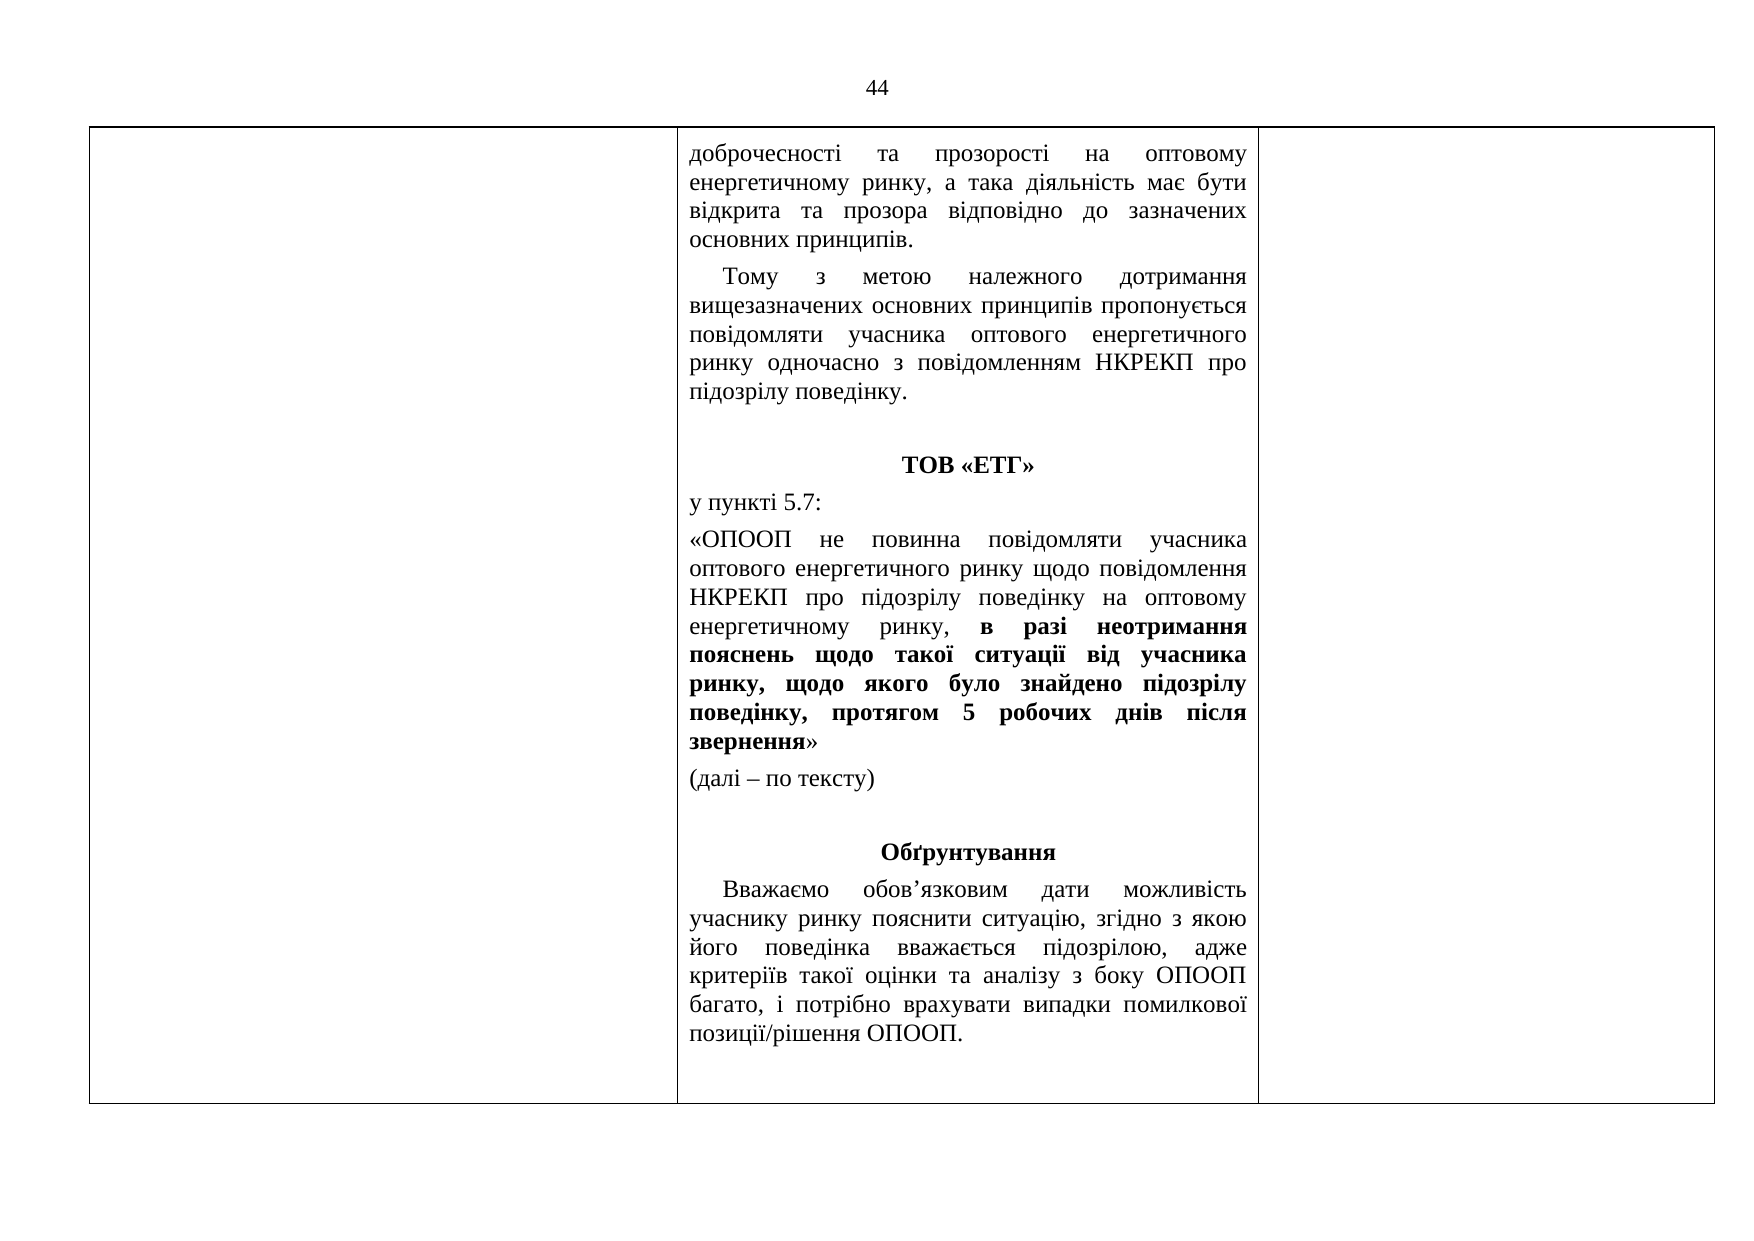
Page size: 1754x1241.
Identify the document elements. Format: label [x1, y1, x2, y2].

table_cell [90, 128, 677, 1102]
table_cell [678, 128, 1258, 1102]
table_cell [1259, 128, 1714, 1102]
